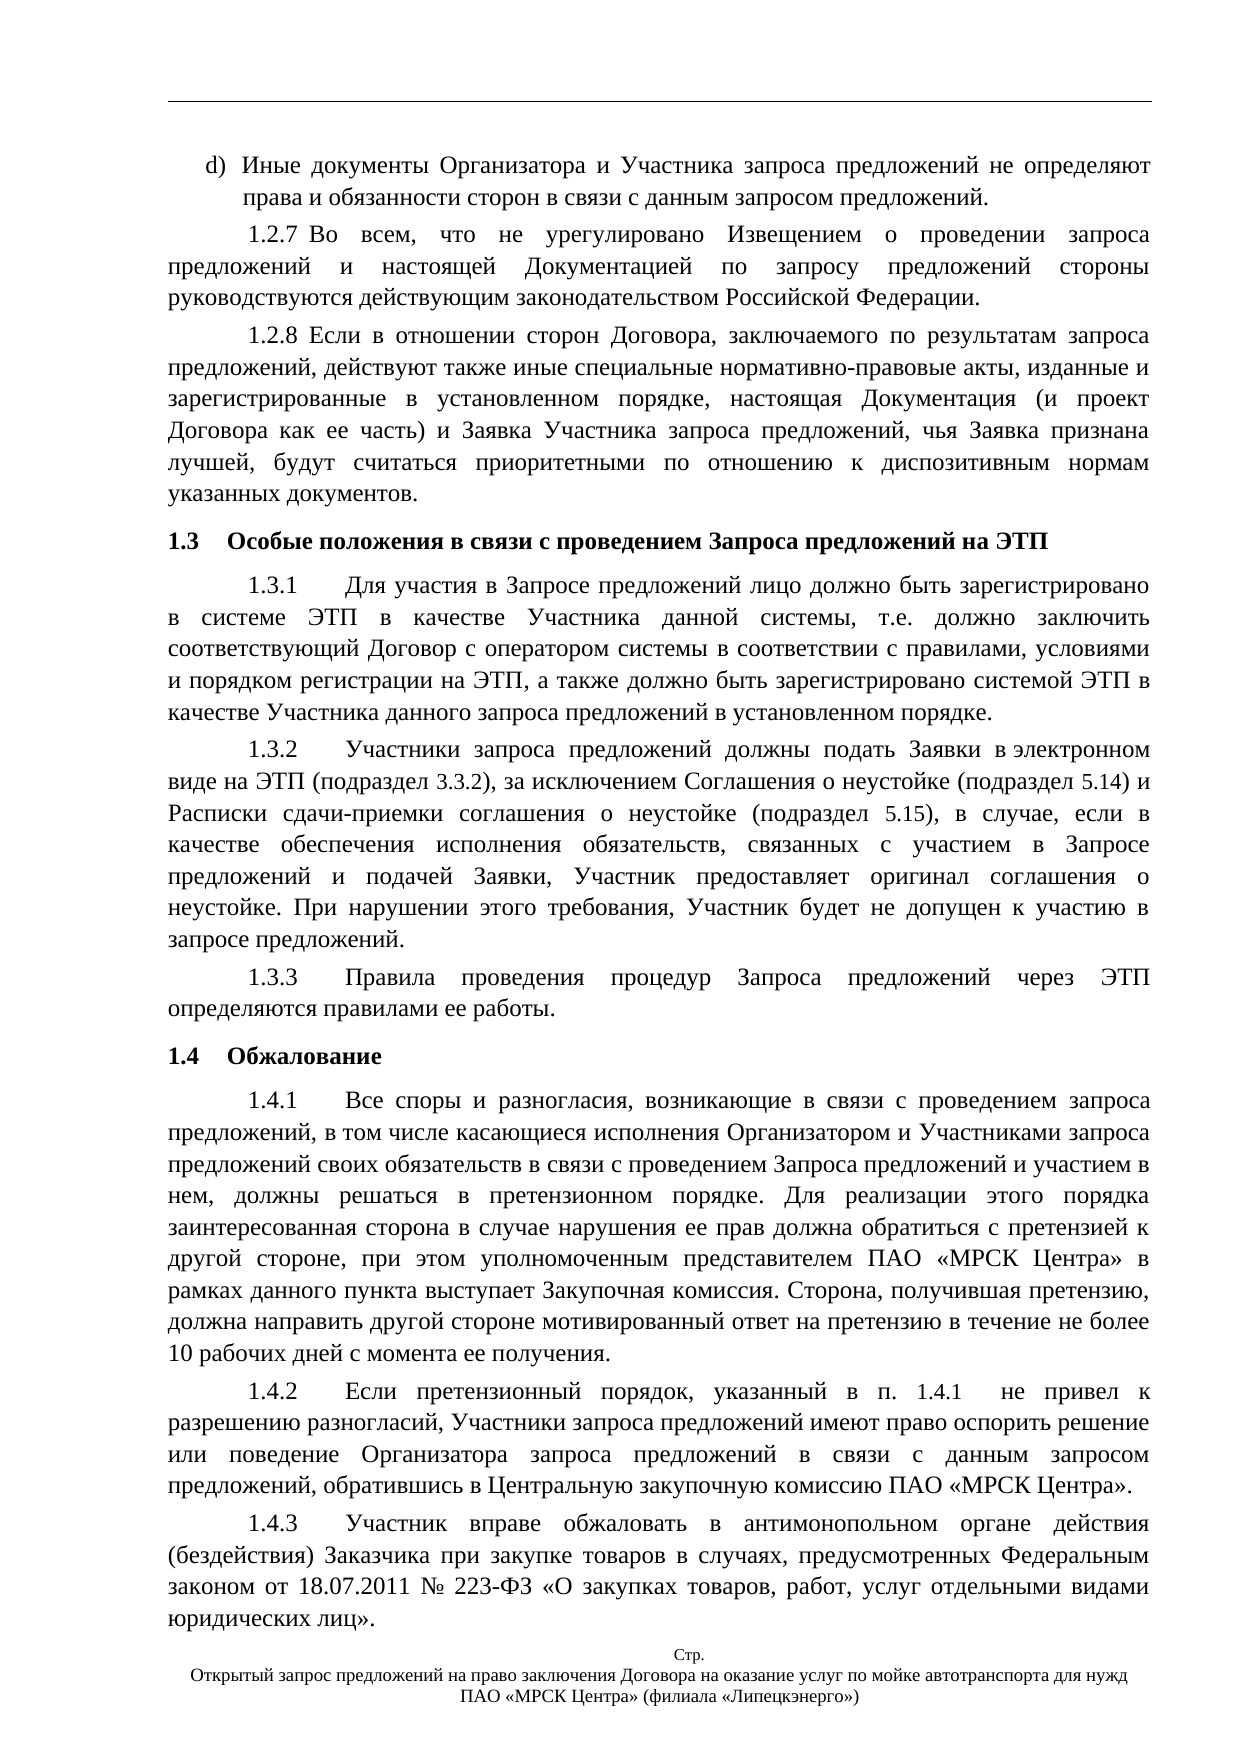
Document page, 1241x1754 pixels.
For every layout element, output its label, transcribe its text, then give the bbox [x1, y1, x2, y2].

subtitle Особые положения в связи с проведением Запроса предложений на ЭТП [168, 526, 1152, 555]
list Участники запроса предложений должны подать Заявки в электронном виде на ЭТП (подраздел 3.3.2), за исключением Соглашения о неустойке (подраздел 5.14) и Расписки сдачи-приемки соглашения о неустойке (подраздел 5.15), в случае, если в качестве обеспечения исполнения обязательств, связанных с участием в Запросе предложений и подачей Заявки, Участник предоставляет оригинал соглашения о неустойке. При нарушении этого требования, Участник будет не допущен к участию в запросе предложений. [168, 734, 1150, 953]
list Иные документы Организатора и Участника запроса предложений не определяют права и обязанности сторон в связи с данным запросом предложений. [205, 150, 1152, 210]
list Все споры и разногласия, возникающие в связи с проведением запроса предложений, в том числе касающиеся исполнения Организатором и Участниками запроса предложений своих обязательств в связи с проведением Запроса предложений и участием в нем, должны решаться в претензионном порядке. Для реализации этого порядка заинтересованная сторона в случае нарушения ее прав должна обратиться с претензией к другой стороне, при этом уполномоченным представителем ПАО «МРСК Центра» в рамках данного пункта выступает Закупочная комиссия. Сторона, получившая претензию, должна направить другой стороне мотивированный ответ на претензию в течение не более 10 рабочих дней с момента ее получения. [168, 1086, 1150, 1367]
list Участник вправе обжаловать в антимонопольном органе действия (бездействия) Заказчика при закупке товаров в случаях, предусмотренных Федеральным законом от 18.07.2011 № 223-ФЗ «О закупках товаров, работ, услуг отдельными видами юридических лиц». [168, 1508, 1150, 1632]
list Для участия в Запросе предложений лицо должно быть зарегистрировано в системе ЭТП в качестве Участника данной системы, т.е. должно заключить соответствующий Договор с оператором системы в соответствии с правилами, условиями и порядком регистрации на ЭТП, а также должно быть зарегистрировано системой ЭТП в качестве Участника данного запроса предложений в установленном порядке. [168, 570, 1150, 725]
list Если претензионный порядок, указанный в п. 1.4.1 не привел к разрешению разногласий, Участники запроса предложений имеют право оспорить решение или поведение Организатора запроса предложений в связи с данным запросом предложений, обратившись в Центральную закупочную комиссию ПАО «МРСК Центра». [168, 1376, 1150, 1499]
list Правила проведения процедур Запроса предложений через ЭТП определяются правилами ее работы. [168, 962, 1150, 1022]
list Если в отношении сторон Договора, заключаемого по результатам запроса предложений, действуют также иные специальные нормативно-правовые акты, изданные и зарегистрированные в установленном порядке, настоящая Документация (и проект Договора как ее часть) и Заявка Участника запроса предложений, чья Заявка признана лучшей, будут считаться приоритетными по отношению к диспозитивным нормам указанных документов. [168, 320, 1150, 507]
list Во всем, что не урегулировано Извещением о проведении запроса предложений и настоящей Документацией по запросу предложений стороны руководствуются действующим законодательством Российской Федерации. [168, 219, 1150, 311]
subtitle Обжалование [168, 1041, 1152, 1070]
